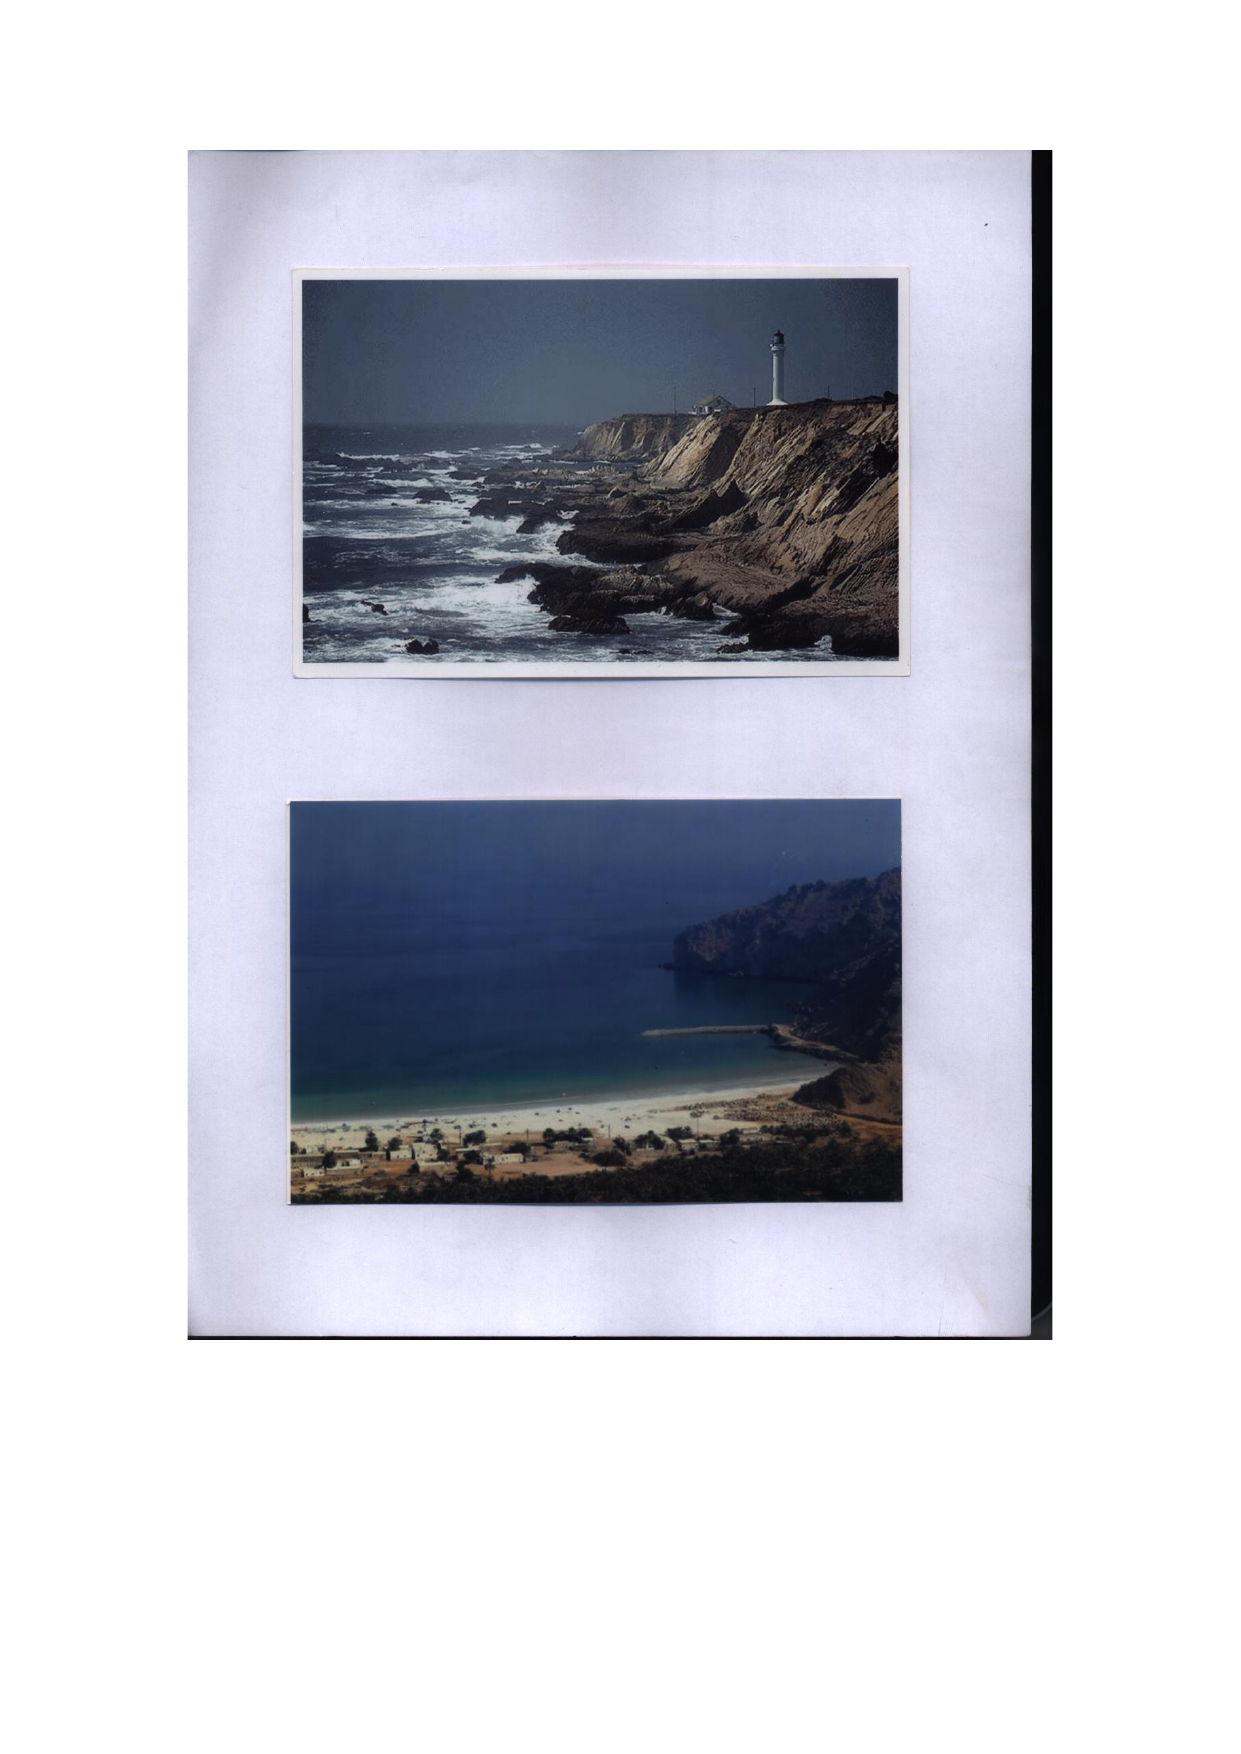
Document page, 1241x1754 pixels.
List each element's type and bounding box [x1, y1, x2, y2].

picture [187, 150, 1053, 1340]
